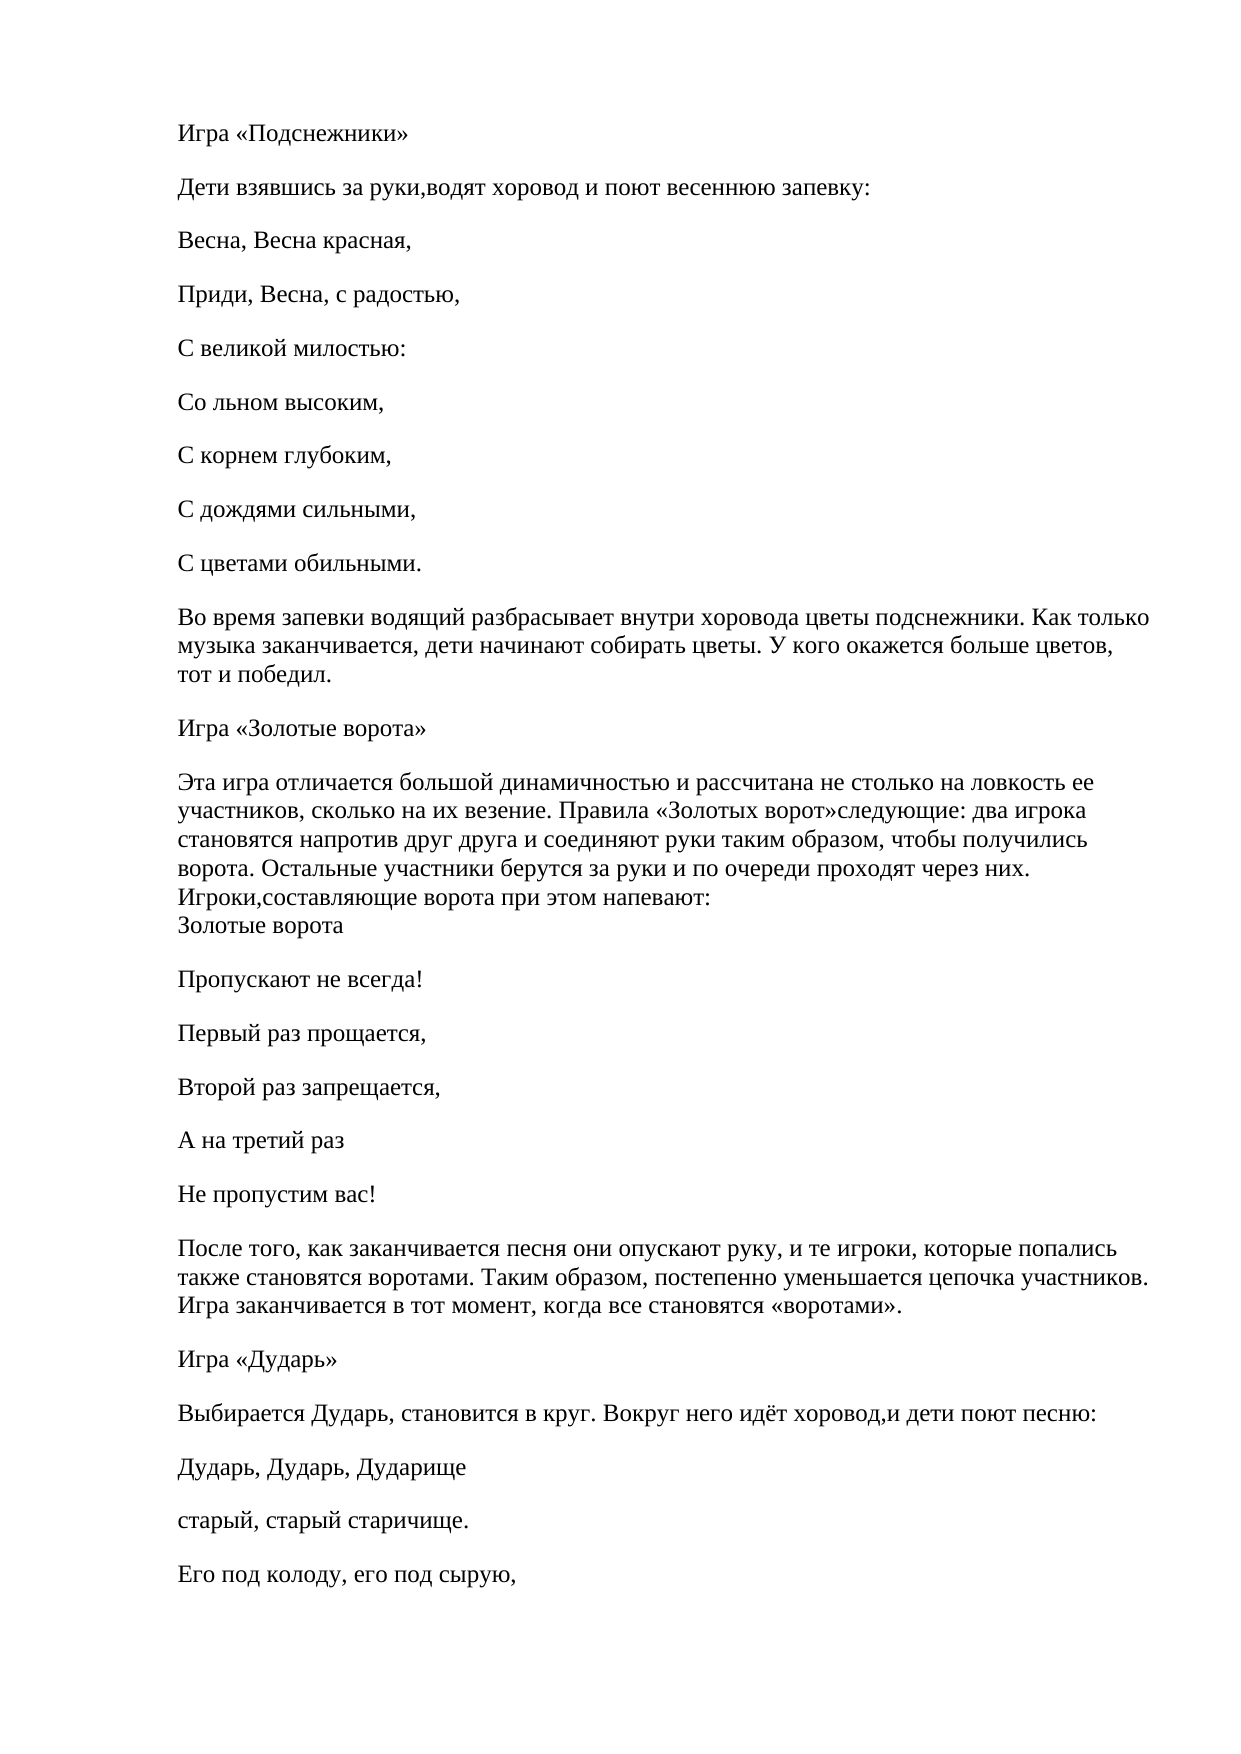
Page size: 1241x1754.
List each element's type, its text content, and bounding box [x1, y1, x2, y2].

text Не пропустим вас! [177, 1179, 1152, 1208]
text Игра «Дударь» [177, 1344, 1152, 1373]
text Первый раз прощается, [177, 1018, 1152, 1047]
text Приди, Весна, с радостью, [177, 279, 1152, 308]
text Дударь, Дударь, Дударище [177, 1452, 1152, 1481]
text С корнем глубоким, [177, 441, 1152, 469]
text Эта игра отличается большой динамичностью и рассчитана не столько на ловкость ее участников, сколько на их везение. Правила «Золотых ворот»следующие: два игрока становятся напротив друг друга и соединяют руки таким образом, чтобы получились ворота. Остальные участники берутся за руки и по очереди проходят через них. Игроки,составляющие ворота при этом напевают: [177, 767, 1152, 911]
text старый, старый старичище. [177, 1506, 1152, 1534]
text Пропускают не всегда! [177, 964, 1152, 993]
text Второй раз запрещается, [177, 1072, 1152, 1101]
text С великой милостью: [177, 333, 1152, 362]
text Игра «Золотые ворота» [177, 713, 1152, 742]
text Выбирается Дударь, становится в круг. Вокруг него идёт хоровод,и дети поют песню: [177, 1398, 1152, 1427]
text А на третий раз [177, 1126, 1152, 1154]
text С цветами обильными. [177, 548, 1152, 577]
text Со льном высоким, [177, 387, 1152, 416]
text Его под колоду, его под сырую, [177, 1559, 1152, 1588]
text Во время запевки водящий разбрасывает внутри хоровода цветы подснежники. Как только музыка заканчивается, дети начинают собирать цветы. У кого окажется больше цветов, тот и победил. [177, 602, 1152, 688]
text После того, как заканчивается песня они опускают руку, и те игроки, которые попались также становятся воротами. Таким образом, постепенно уменьшается цепочка участников. Игра заканчивается в тот момент, когда все становятся «воротами». [177, 1233, 1152, 1319]
text Золотые ворота [177, 911, 1152, 939]
text Дети взявшись за руки,водят хоровод и поют весеннюю запевку: [177, 172, 1152, 201]
text Весна, Весна красная, [177, 226, 1152, 254]
text Игра «Подснежники» [177, 118, 1152, 147]
text С дождями сильными, [177, 494, 1152, 523]
